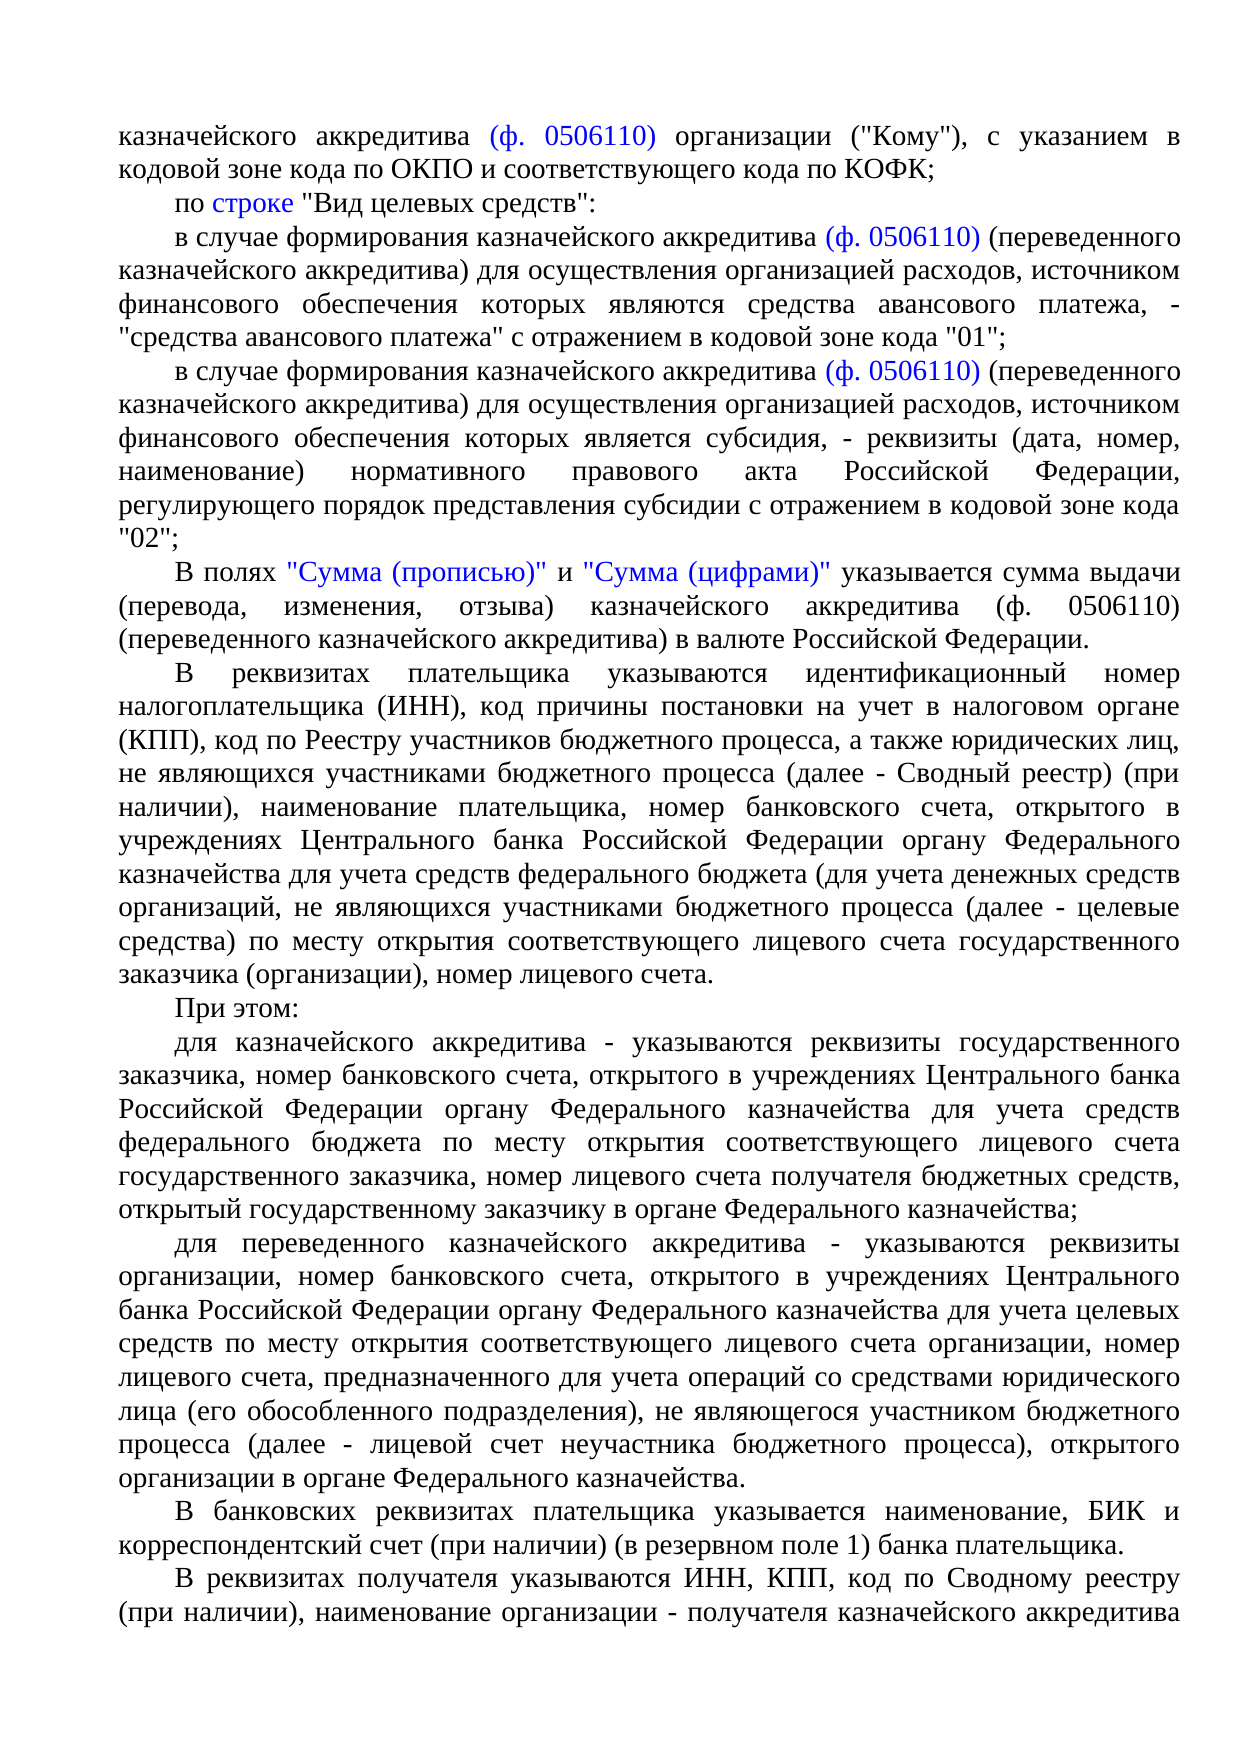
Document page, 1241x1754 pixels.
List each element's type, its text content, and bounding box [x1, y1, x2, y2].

text В полях "Сумма (прописью)" и "Сумма (цифрами)" указывается сумма выдачи (перевода, изменения, отзыва) казначейского аккредитива (ф. 0506110) (переведенного казначейского аккредитива) в валюте Российской Федерации. [118, 554, 1181, 655]
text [118, 118, 1181, 185]
text В реквизитах плательщика указываются идентификационный номер налогоплательщика (ИНН), код причины постановки на учет в налоговом органе (КПП), код по Реестру участников бюджетного процесса, а также юридических лиц, не являющихся участниками бюджетного процесса (далее - Сводный реестр) (при наличии), наименование плательщика, номер банковского счета, открытого в учреждениях Центрального банка Российской Федерации органу Федерального казначейства для учета средств федерального бюджета (для учета денежных средств организаций, не являющихся участниками бюджетного процесса (далее - целевые средства) по месту открытия соответствующего лицевого счета государственного заказчика (организации), номер лицевого счета. [118, 655, 1181, 990]
text в случае формирования казначейского аккредитива (ф. 0506110) (переведенного казначейского аккредитива) для осуществления организацией расходов, источником финансового обеспечения которых являются средства авансового платежа, - "средства авансового платежа" с отражением в кодовой зоне кода "01"; [118, 219, 1181, 353]
text для переведенного казначейского аккредитива - указываются реквизиты организации, номер банковского счета, открытого в учреждениях Центрального банка Российской Федерации органу Федерального казначейства для учета целевых средств по месту открытия соответствующего лицевого счета организации, номер лицевого счета, предназначенного для учета операций со средствами юридического лица (его обособленного подразделения), не являющегося участником бюджетного процесса (далее - лицевой счет неучастника бюджетного процесса), открытого организации в органе Федерального казначейства. [118, 1225, 1181, 1493]
text по строке "Вид целевых средств": [118, 185, 1181, 219]
text в случае формирования казначейского аккредитива (ф. 0506110) (переведенного казначейского аккредитива) для осуществления организацией расходов, источником финансового обеспечения которых является субсидия, - реквизиты (дата, номер, наименование) нормативного правового акта Российской Федерации, регулирующего порядок представления субсидии с отражением в кодовой зоне кода "02"; [118, 353, 1181, 554]
text В банковских реквизитах плательщика указывается наименование, БИК и корреспондентский счет (при наличии) (в резервном поле 1) банка плательщика. [118, 1493, 1181, 1560]
text для казначейского аккредитива - указываются реквизиты государственного заказчика, номер банковского счета, открытого в учреждениях Центрального банка Российской Федерации органу Федерального казначейства для учета средств федерального бюджета по месту открытия соответствующего лицевого счета государственного заказчика, номер лицевого счета получателя бюджетных средств, открытый государственному заказчику в органе Федерального казначейства; [118, 1024, 1181, 1225]
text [118, 1560, 1181, 1627]
text При этом: [118, 990, 1181, 1024]
